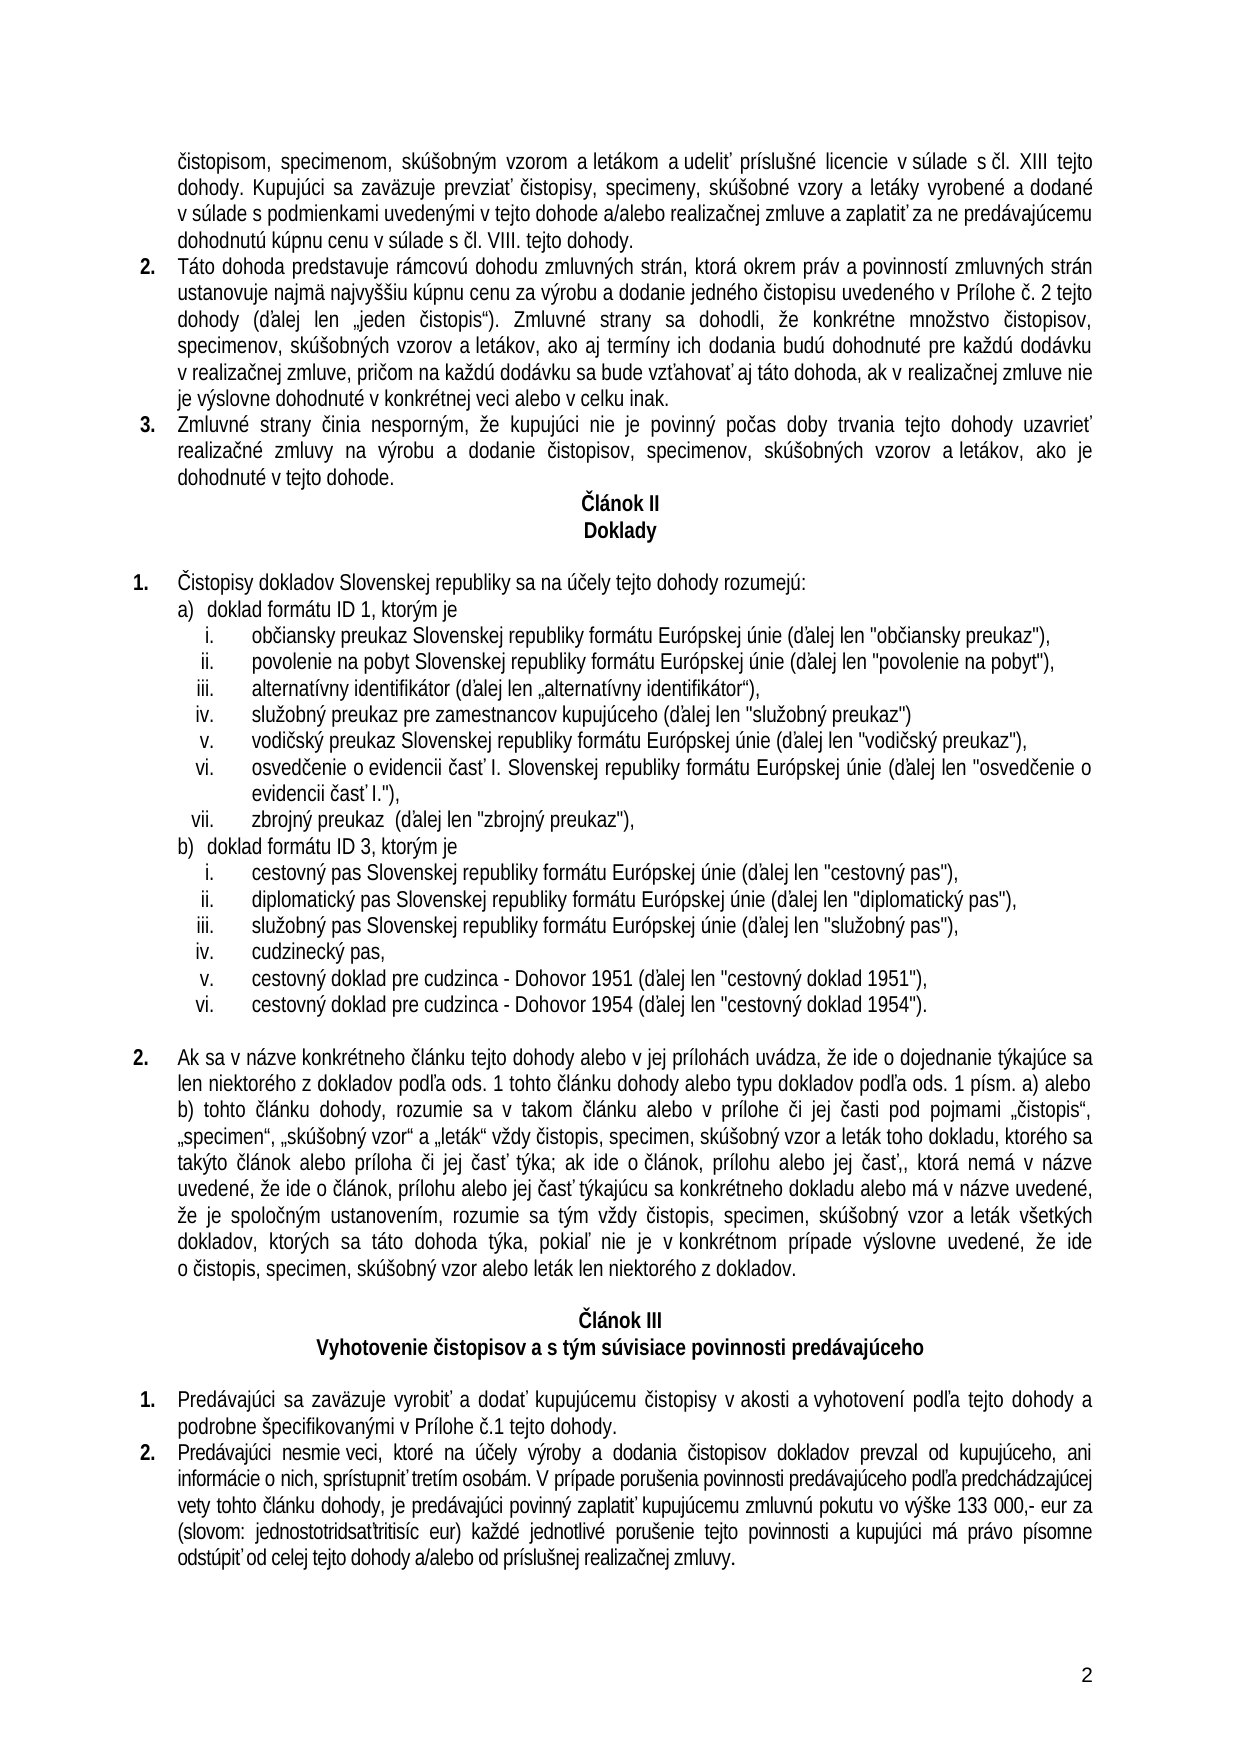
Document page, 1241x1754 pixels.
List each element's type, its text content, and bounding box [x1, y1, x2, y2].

list občiansky preukaz Slovenskej republiky formátu Európskej únie (ďalej len "občiansky preukaz"), [214, 622, 1093, 648]
list Zmluvné strany činia nesporným, že kupujúci nie je povinný počas doby trvania tejto dohody uzavrieť realizačné zmluvy na výrobu a dodanie čistopisov, specimenov, skúšobných vzorov a letákov, ako je dohodnuté v tejto dohode. [140, 411, 1093, 490]
list cudzinecký pas, [214, 938, 1093, 964]
list Predávajúci nesmie veci, ktoré na účely výroby a dodania čistopisov dokladov prevzal od kupujúceho, ani informácie o nich, sprístupniť tretím osobám. V prípade porušenia povinnosti predávajúceho podľa predchádzajúcej vety tohto článku dohody, je predávajúci povinný zaplatiť kupujúcemu zmluvnú pokutu vo výške 133 000,- eur za (slovom: jednostotridsaťtritisíc eur) každé jednotlivé porušenie tejto povinnosti a kupujúci má právo písomne odstúpiť od celej tejto dohody a/alebo od príslušnej realizačnej zmluvy. [140, 1439, 1093, 1572]
list Predávajúci sa zaväzuje vyrobiť a dodať kupujúcemu čistopisy v akosti a vyhotovení podľa tejto dohody a podrobne špecifikovanými v Prílohe č.1 tejto dohody. [140, 1386, 1093, 1439]
list vodičský preukaz Slovenskej republiky formátu Európskej únie (ďalej len "vodičský preukaz"), [214, 727, 1093, 754]
list alternatívny identifikátor (ďalej len „alternatívny identifikátor“), [214, 675, 1093, 701]
list osvedčenie o evidencii časť I. Slovenskej republiky formátu Európskej únie (ďalej len "osvedčenie o evidencii časť I."), [214, 754, 1093, 806]
list Táto dohoda predstavuje rámcovú dohodu zmluvných strán, ktorá okrem práv a povinností zmluvných strán ustanovuje najmä najvyššiu kúpnu cenu za výrobu a dodanie jedného čistopisu uvedeného v Prílohe č. 2 tejto dohody (ďalej len „jeden čistopis“). Zmluvné strany sa dohodli, že konkrétne množstvo čistopisov, specimenov, skúšobných vzorov a letákov, ako aj termíny ich dodania budú dohodnuté pre každú dodávku v realizačnej zmluve, pričom na každú dodávku sa bude vzťahovať aj táto dohoda, ak v realizačnej zmluve nie je výslovne dohodnuté v konkrétnej veci alebo v celku inak. [140, 253, 1093, 411]
list Čistopisy dokladov Slovenskej republiky sa na účely tejto dohody rozumejú: [133, 569, 1093, 596]
list povolenie na pobyt Slovenskej republiky formátu Európskej únie (ďalej len "povolenie na pobyt"), [214, 648, 1093, 675]
list cestovný doklad pre cudzinca - Dohovor 1954 (ďalej len "cestovný doklad 1954"). [214, 991, 1093, 1017]
list Ak sa v názve konkrétneho článku tejto dohody alebo v jej prílohách uvádza, že ide o dojednanie týkajúce sa len niektorého z dokladov podľa ods. 1 tohto článku dohody alebo typu dokladov podľa ods. 1 písm. a) alebo b) tohto článku dohody, rozumie sa v takom článku alebo v prílohe či jej časti pod pojmami „čistopis“, „specimen“, „skúšobný vzor“ a „leták“ vždy čistopis, specimen, skúšobný vzor a leták toho dokladu, ktorého sa takýto článok alebo príloha či jej časť týka; ak ide o článok, prílohu alebo jej časť,, ktorá nemá v názve uvedené, že ide o článok, prílohu alebo jej časť týkajúcu sa konkrétneho dokladu alebo má v názve uvedené, že je spoločným ustanovením, rozumie sa tým vždy čistopis, specimen, skúšobný vzor a leták všetkých dokladov, ktorých sa táto dohoda týka, pokiaľ nie je v konkrétnom prípade výslovne uvedené, že ide o čistopis, specimen, skúšobný vzor alebo leták len niektorého z dokladov. [133, 1044, 1093, 1281]
list doklad formátu ID 1, ktorým je [177, 596, 1093, 622]
text Článok III [148, 1307, 1093, 1333]
list cestovný pas Slovenskej republiky formátu Európskej únie (ďalej len "cestovný pas"), [214, 859, 1093, 886]
list diplomatický pas Slovenskej republiky formátu Európskej únie (ďalej len "diplomatický pas"), [214, 886, 1093, 912]
text Doklady [148, 517, 1093, 543]
list cestovný doklad pre cudzinca - Dohovor 1951 (ďalej len "cestovný doklad 1951"), [214, 964, 1093, 991]
list služobný preukaz pre zamestnancov kupujúceho (ďalej len "služobný preukaz") [214, 701, 1093, 727]
list služobný pas Slovenskej republiky formátu Európskej únie (ďalej len "služobný pas"), [214, 912, 1093, 938]
list doklad formátu ID 3, ktorým je [177, 833, 1093, 859]
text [177, 148, 1093, 253]
text Článok II [148, 490, 1093, 517]
list zbrojný preukaz (ďalej len "zbrojný preukaz"), [214, 806, 1093, 833]
text Vyhotovenie čistopisov a s tým súvisiace povinnosti predávajúceho [148, 1333, 1093, 1360]
